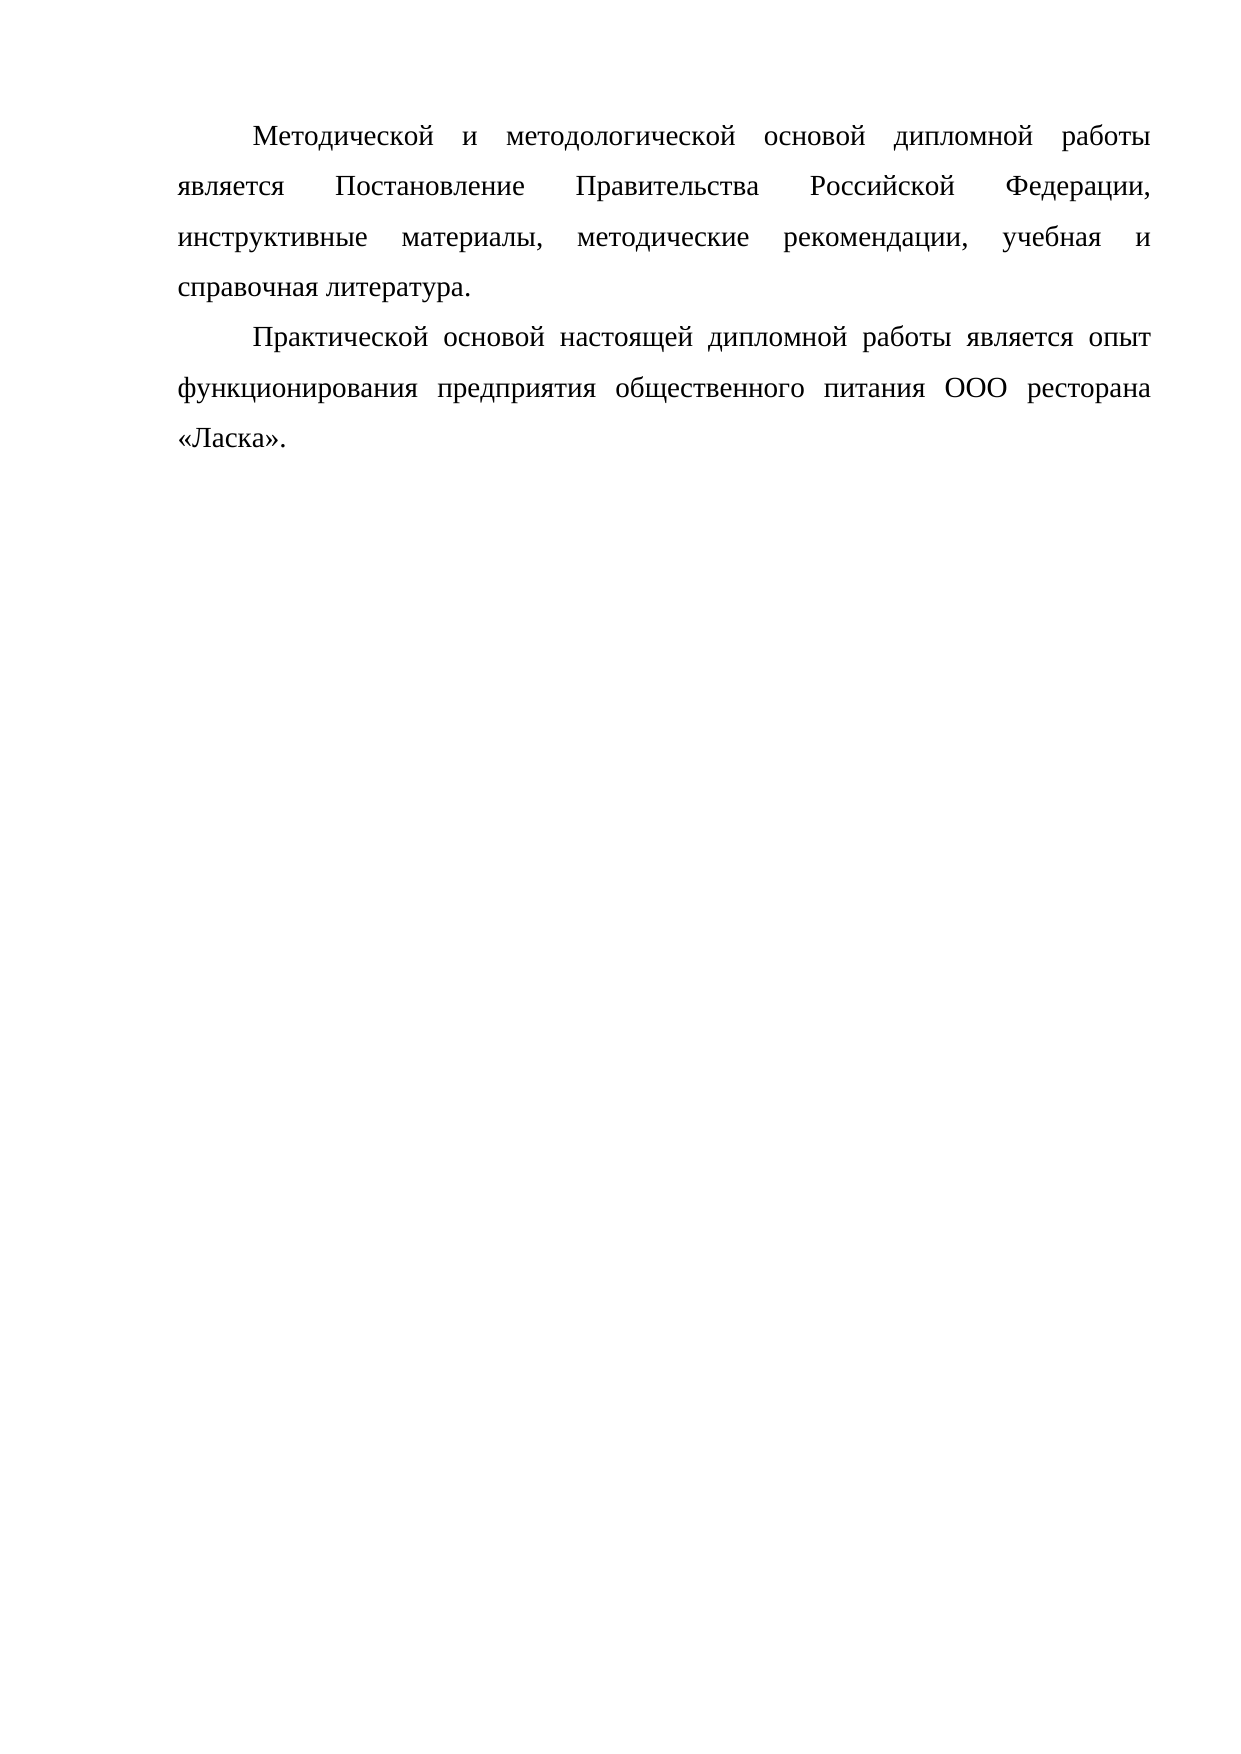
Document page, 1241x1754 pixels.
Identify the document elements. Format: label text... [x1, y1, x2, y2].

text Методической и методологической основой дипломной работы является Постановление Правительства Российской Федерации, инструктивные материалы, методические рекомендации, учебная и справочная литература. [177, 118, 1152, 303]
text Практической основой настоящей дипломной работы является опыт функционирования предприятия общественного питания ООО ресторана «Ласка». [177, 319, 1152, 453]
